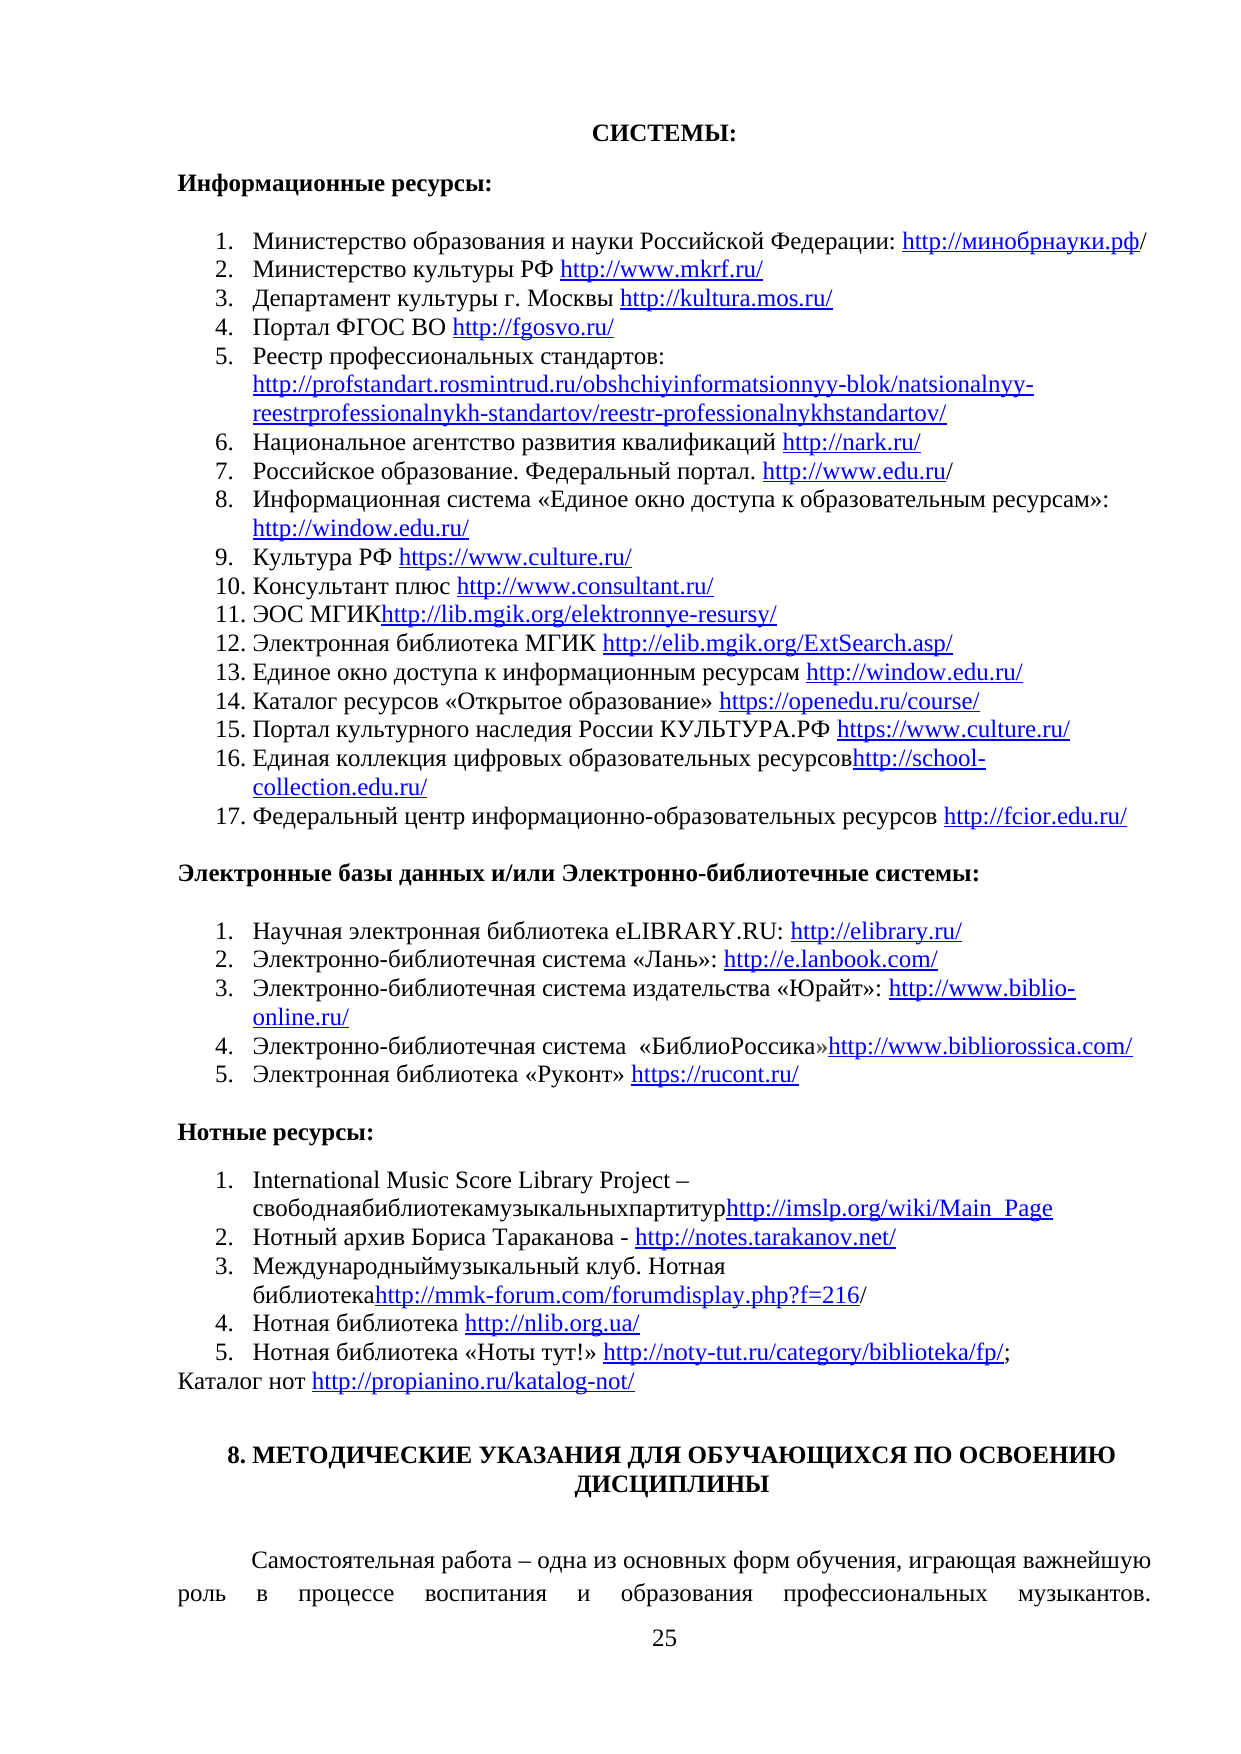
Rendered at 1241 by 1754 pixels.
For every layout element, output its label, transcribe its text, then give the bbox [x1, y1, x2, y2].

list Министерство культуры РФ http://www.mkrf.ru/ [215, 254, 1152, 283]
list Федеральный центр информационно-образовательных ресурсов http://fcior.edu.ru/ [215, 801, 1152, 829]
list Нотный архив Бориса Тараканова - http://notes.tarakanov.net/ [215, 1222, 1152, 1251]
list Научная электронная библиотека eLIBRARY.RU: http://elibrary.ru/ [215, 916, 1152, 944]
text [177, 118, 1152, 147]
list Электронная библиотека МГИК http://elib.mgik.org/ExtSearch.asp/ [215, 628, 1152, 657]
list Информационная система «Единое окно доступа к образовательным ресурсам»: http://window.edu.ru/ [215, 484, 1152, 542]
list Каталог ресурсов «Открытое образование» https://openedu.ru/course/ [215, 686, 1152, 714]
list Нотная библиотека http://nlib.org.ua/ [215, 1308, 1152, 1337]
list Электронно-библиотечная система «БиблиоРоссика»http://www.bibliorossica.com/ [215, 1031, 1152, 1059]
list Портал культурного наследия России КУЛЬТУРА.РФ https://www.culture.ru/ [215, 714, 1152, 743]
list Российское образование. Федеральный портал. http://www.edu.ru/ [215, 456, 1152, 484]
text Каталог нот http://propianino.ru/katalog-not/ [177, 1366, 1152, 1395]
list Единое окно доступа к информационным ресурсам http://window.edu.ru/ [215, 657, 1152, 686]
list Департамент культуры г. Москвы http://kultura.mos.ru/ [215, 283, 1152, 312]
list Культура РФ https://www.culture.ru/ [215, 542, 1152, 571]
list Нотная библиотека «Ноты тут!» http://noty-tut.ru/category/biblioteka/fp/; [215, 1337, 1152, 1366]
list ЭОС МГИКhttp://lib.mgik.org/elektronnye-resursy/ [215, 599, 1152, 628]
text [177, 1545, 1152, 1607]
list Электронно-библиотечная система «Лань»: http://e.lanbook.com/ [215, 944, 1152, 973]
list Электронная библиотека «Руконт» https://rucont.ru/ [215, 1059, 1152, 1088]
text Информационные ресурсы: [177, 168, 1152, 197]
list International Music Score Library Project – свободнаябиблиотекамузыкальныхпартитурhttp://imslp.org/wiki/Main_Page [215, 1165, 1152, 1222]
text Нотные ресурсы: [177, 1117, 1152, 1146]
list Электронно-библиотечная система издательства «Юрайт»: http://www.biblio-online.ru/ [215, 973, 1152, 1031]
list Единая коллекция цифровых образовательных ресурсовhttp://school-collection.edu.ru/ [215, 743, 1152, 801]
list Министерство образования и науки Российской Федерации: http://минобрнауки.рф/ [215, 226, 1152, 254]
text Электронные базы данных и/или Электронно-библиотечные системы: [177, 858, 1152, 887]
list Национальное агентство развития квалификаций http://nark.ru/ [215, 427, 1152, 456]
list Консультант плюс http://www.consultant.ru/ [215, 571, 1152, 599]
subtitle 8. МЕТОДИЧЕСКИЕ УКАЗАНИЯ ДЛЯ ОБУЧАЮЩИХСЯ ПО ОСВОЕНИЮ ДИСЦИПЛИНЫ [192, 1440, 1152, 1498]
list Реестр профессиональных стандартов: http://profstandart.rosmintrud.ru/obshchiyinformatsionnyy-blok/natsionalnyy-reestrprofessionalnykh-standartov/reestr-professionalnykhstandartov/ [215, 341, 1152, 427]
list Международныймузыкальный клуб. Нотная библиотекаhttp://mmk-forum.com/forumdisplay.php?f=216/ [215, 1251, 1152, 1308]
list Портал ФГОС ВО http://fgosvo.ru/ [215, 312, 1152, 341]
